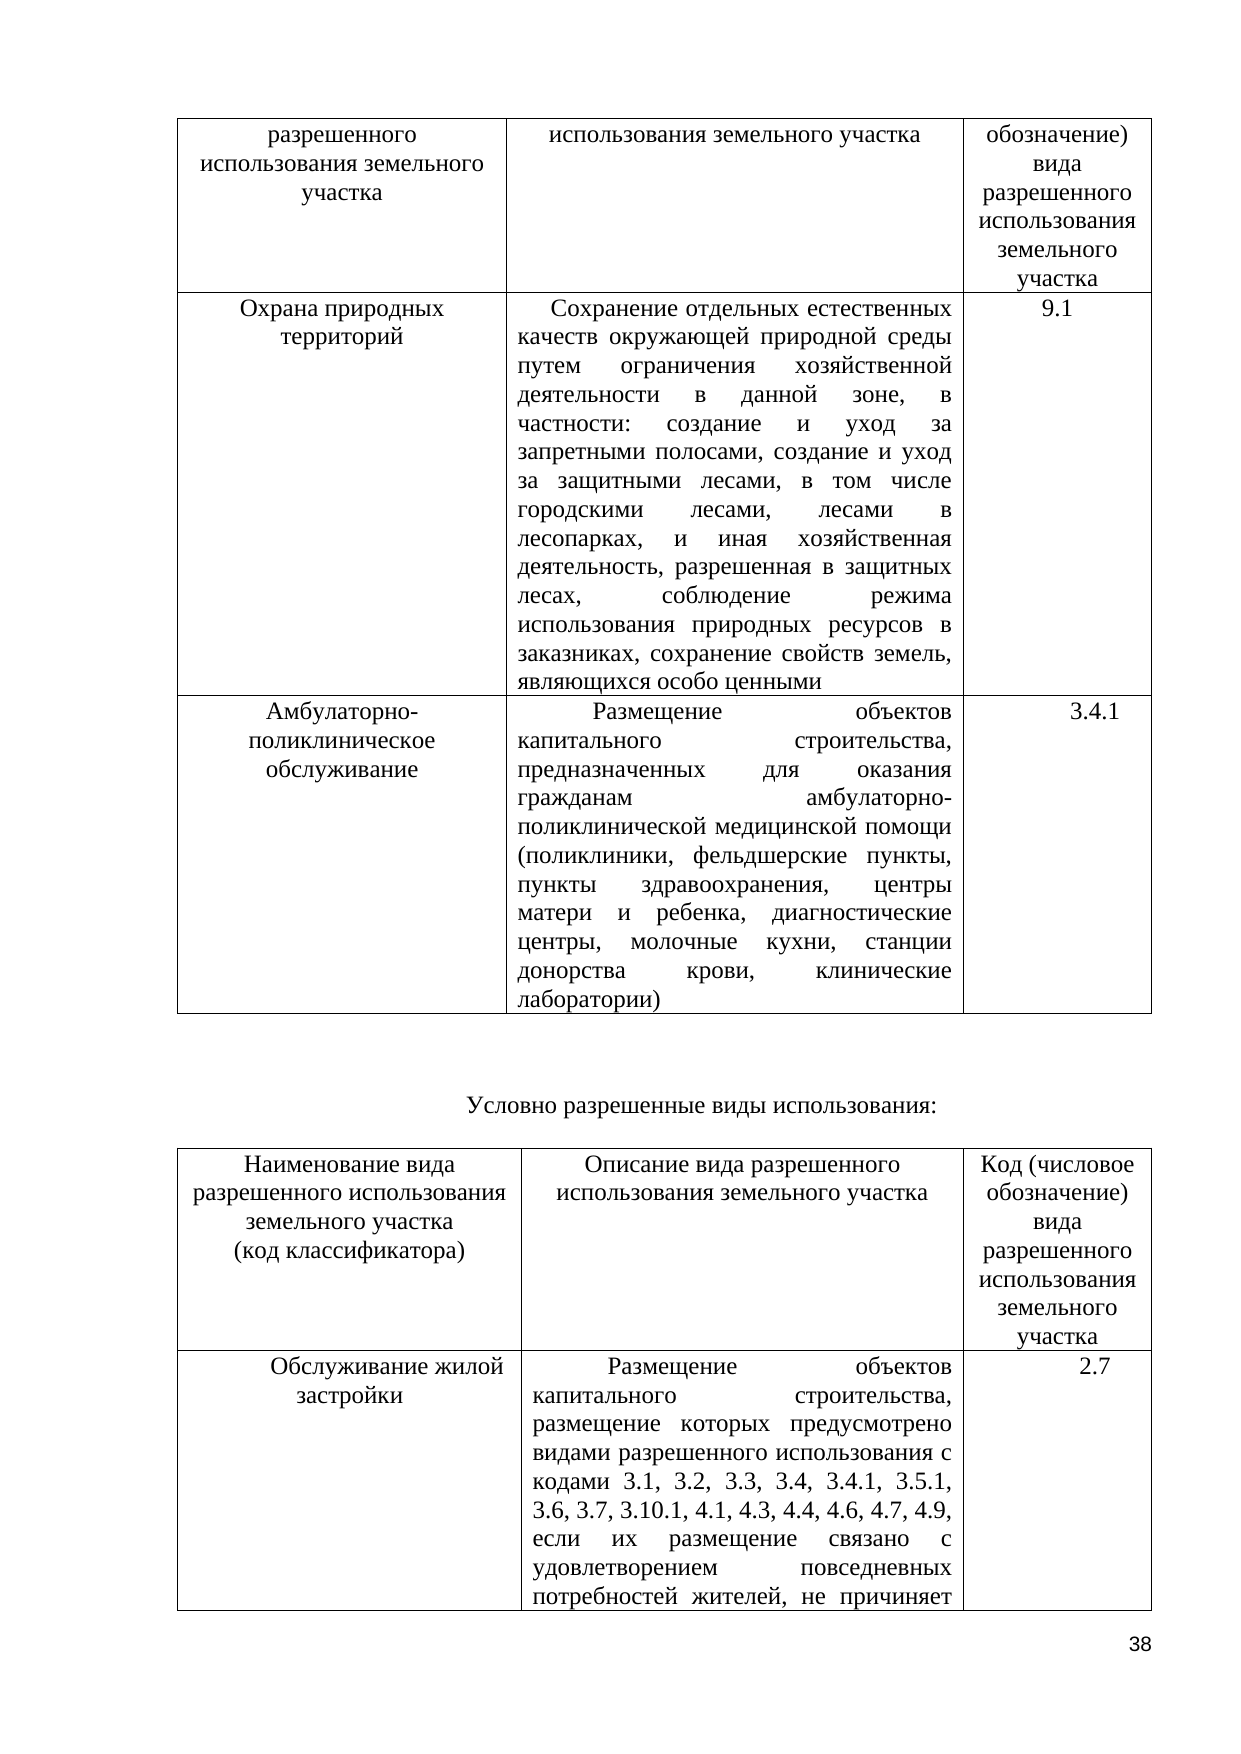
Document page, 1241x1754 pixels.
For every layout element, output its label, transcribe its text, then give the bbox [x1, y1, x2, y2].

table_cell 9.1 [964, 293, 1151, 695]
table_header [507, 119, 963, 292]
table_cell Размещение объектов капитального строительства, предназначенных для оказания гражданам амбулаторно-поликлинической медицинской помощи (поликлиники, фельдшерские пункты, пункты здравоохранения, центры матери и ребенка, диагностические центры, молочные кухни, станции донорства крови, клинические лаборатории) [507, 696, 963, 1012]
table_header Наименование вида разрешенного использования земельного участка (код классификатора) [178, 1149, 521, 1350]
text Условно разрешенные виды использования: [177, 1090, 1152, 1119]
table_cell Сохранение отдельных естественных качеств окружающей природной среды путем ограничения хозяйственной деятельности в данной зоне, в частности: создание и уход за запретными полосами, создание и уход за защитными лесами, в том числе городскими лесами, лесами в лесопарках, и иная хозяйственная деятельность, разрешенная в защитных лесах, соблюдение режима использования природных ресурсов в заказниках, сохранение свойств земель, являющихся особо ценными [507, 293, 963, 695]
table_header Код (числовое обозначение) вида разрешенного использования земельного участка [964, 1149, 1151, 1350]
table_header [178, 119, 506, 292]
table_cell 3.4.1 [964, 696, 1151, 1012]
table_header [964, 119, 1151, 292]
table_header Описание вида разрешенного использования земельного участка [522, 1149, 963, 1350]
table_cell Амбулаторно-поликлиническое обслуживание [178, 696, 506, 1012]
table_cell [178, 1351, 521, 1610]
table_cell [522, 1351, 963, 1610]
table_cell 2.7 [964, 1351, 1151, 1610]
table_cell Охрана природных территорий [178, 293, 506, 695]
